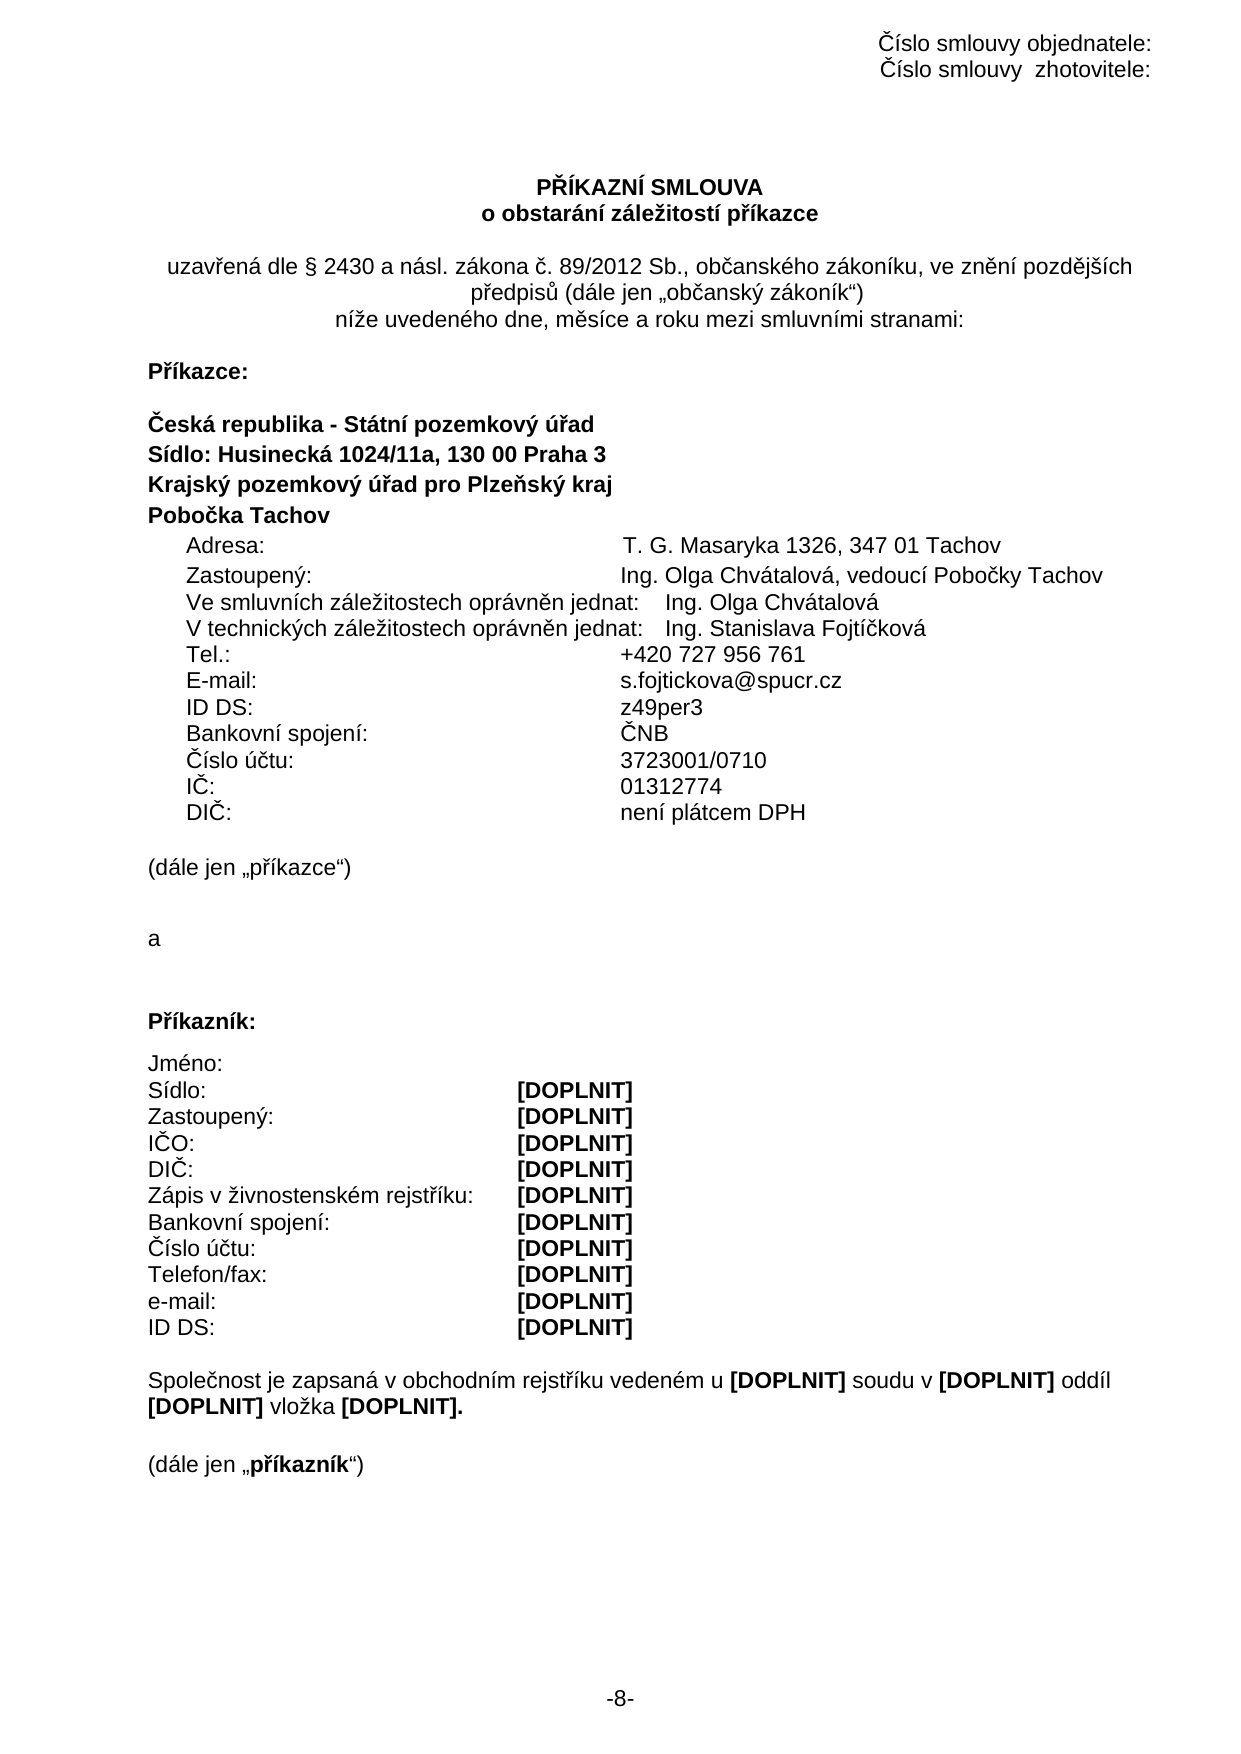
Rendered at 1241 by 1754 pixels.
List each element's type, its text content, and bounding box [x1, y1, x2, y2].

text Pobočka Tachov [148, 502, 1152, 528]
text ID DS: [DOPLNIT] [148, 1314, 1152, 1341]
text IČO: [DOPLNIT] [148, 1130, 1152, 1156]
text (dále jen „příkazce“) [148, 852, 1152, 881]
text Bankovní spojení: [DOPLNIT] [148, 1209, 1152, 1235]
text níže uvedeného dne, měsíce a roku mezi smluvními stranami: [148, 306, 1152, 332]
text Česká republika - Státní pozemkový úřad [148, 411, 1152, 437]
text Příkazce: [148, 358, 1152, 385]
text Bankovní spojení: ČNB [148, 720, 1152, 747]
text IČ: 01312774 [148, 773, 1152, 799]
text Číslo účtu: [DOPLNIT] [148, 1235, 1152, 1261]
text Jméno: [148, 1048, 1152, 1077]
text Telefon/fax: [DOPLNIT] [148, 1261, 1152, 1288]
text a [148, 923, 1152, 952]
text Společnost je zapsaná v obchodním rejstříku vedeném u [DOPLNIT] soudu v [DOPLNIT] oddíl [DOPLNIT] vložka [DOPLNIT]. [148, 1367, 1152, 1419]
text Číslo účtu: 3723001/0710 [148, 747, 1152, 773]
text Ve smluvních záležitostech oprávněn jednat: Ing. Olga Chvátalová [148, 588, 1152, 615]
text uzavřená dle § 2430 a násl. zákona č. 89/2012 Sb., občanského zákoníku, ve znění pozdějších předpisů (dále jen „občanský zákoník“) [148, 253, 1152, 306]
text e-mail: [DOPLNIT] [148, 1288, 1152, 1314]
text Sídlo: Husinecká 1024/11a, 130 00 Praha 3 [148, 441, 1152, 468]
text Tel.: +420 727 956 761 [148, 641, 1152, 667]
title o obstarání záležitostí příkazce [148, 200, 1152, 227]
text DIČ: [DOPLNIT] [148, 1156, 1152, 1182]
text Sídlo: [DOPLNIT] [148, 1077, 1152, 1103]
text Zastoupený: [DOPLNIT] [148, 1103, 1152, 1130]
text (dále jen „příkazník“) [148, 1449, 1152, 1478]
text Zápis v živnostenském rejstříku: [DOPLNIT] [148, 1182, 1152, 1209]
text DIČ: není plátcem DPH [148, 799, 1152, 826]
text E-mail: s.fojtickova@spucr.cz [148, 667, 1152, 694]
text ID DS: z49per3 [148, 694, 1152, 720]
text V technických záležitostech oprávněn jednat: Ing. Stanislava Fojtíčková [148, 615, 1152, 641]
text Krajský pozemkový úřad pro Plzeňský kraj [148, 471, 1152, 498]
text Zastoupený: Ing. Olga Chvátalová, vedoucí Pobočky Tachov [148, 562, 1152, 588]
title PŘÍKAZNÍ SMLOUVA [148, 174, 1152, 200]
text Adresa: T. G. Masaryka 1326, 347 01 Tachov [148, 532, 1152, 558]
text Příkazník: [148, 1006, 1152, 1035]
